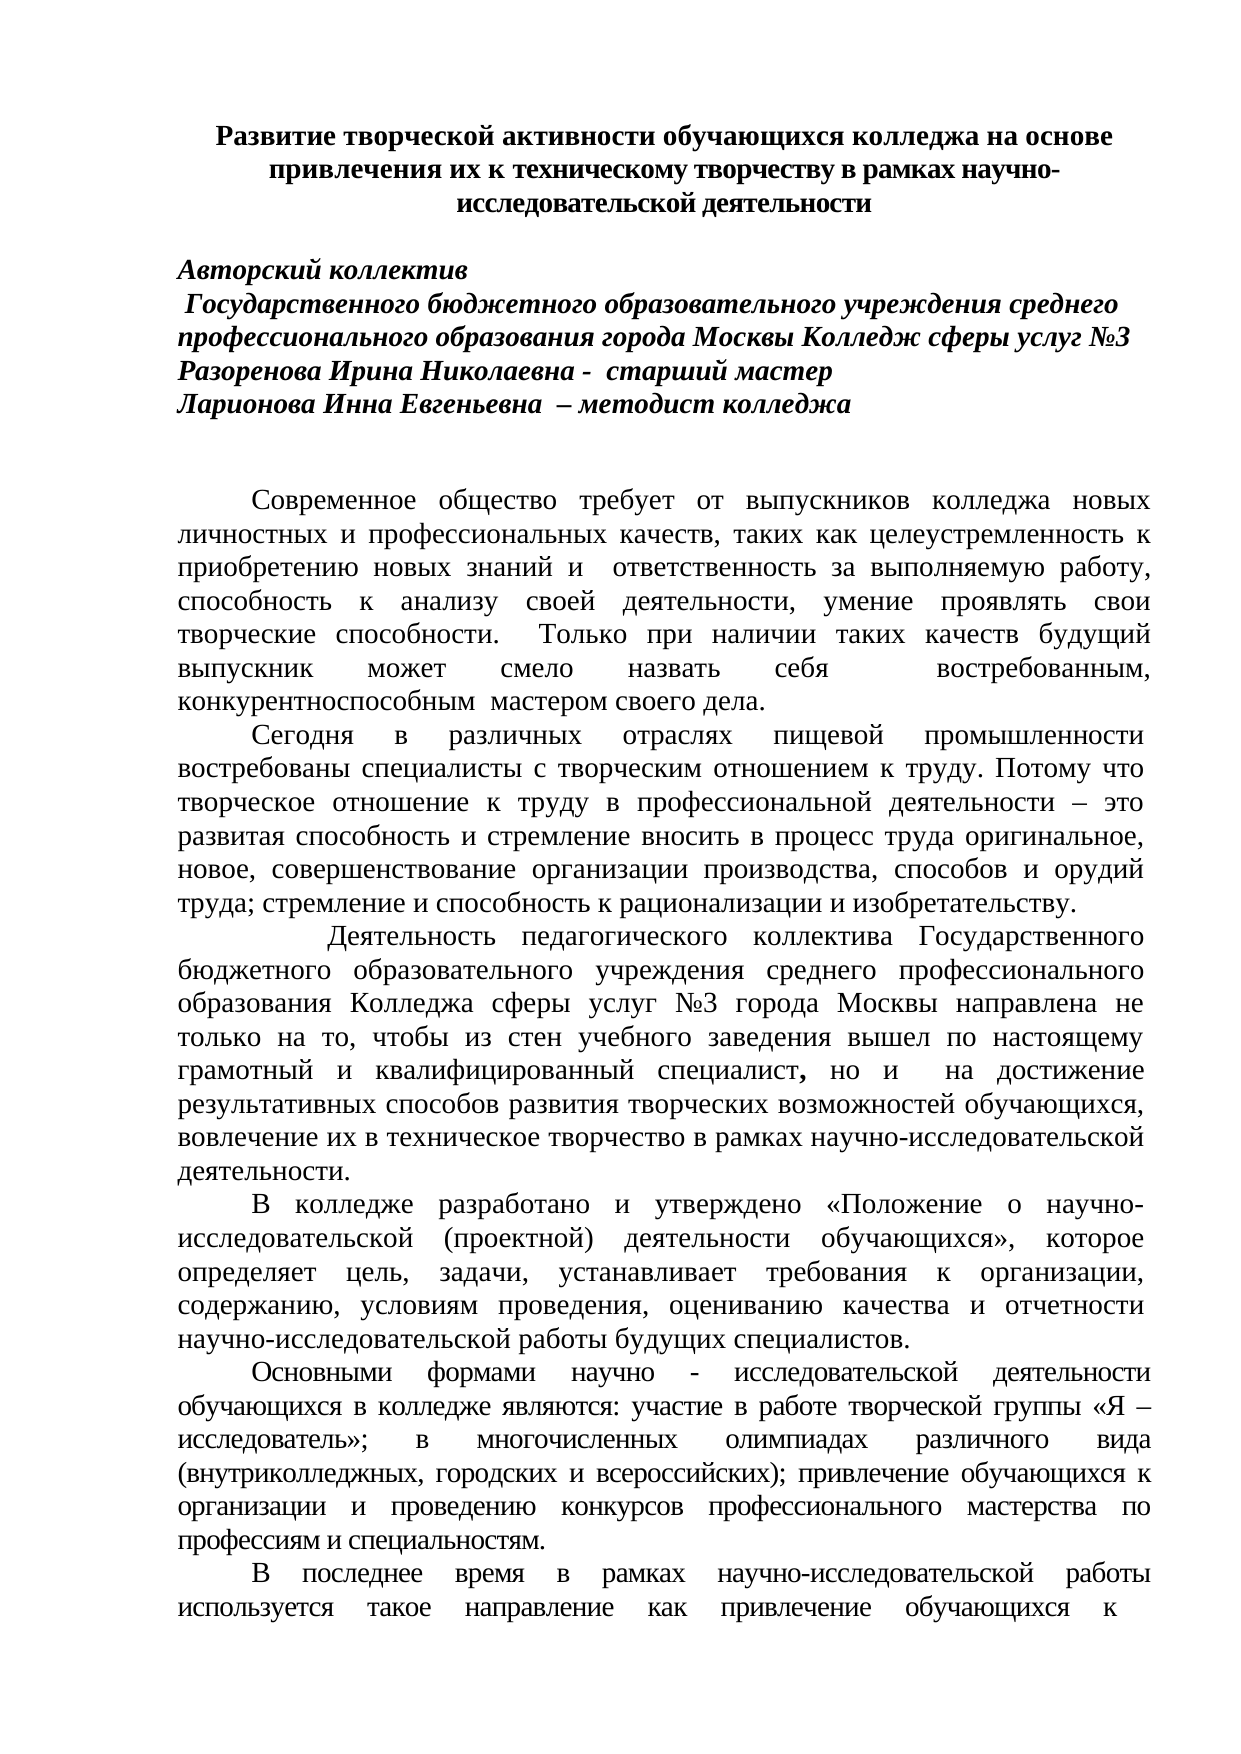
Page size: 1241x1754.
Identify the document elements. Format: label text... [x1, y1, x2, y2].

text Авторский коллектив [177, 252, 1152, 286]
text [177, 1556, 1152, 1623]
text Основными формами научно - исследовательской деятельности обучающихся в колледже являются: участие в работе творческой группы «Я – исследователь»; в многочисленных олимпиадах различного вида (внутриколледжных, городских и всероссийских); привлечение обучающихся к организации и проведению конкурсов профессионального мастерства по профессиям и специальностям. [177, 1354, 1152, 1556]
text Разоренова Ирина Николаевна - старший мастер [177, 353, 1152, 386]
text В колледже разработано и утверждено «Положение о научно- исследовательской (проектной) деятельности обучающихся», которое определяет цель, задачи, устанавливает требования к организации, содержанию, условиям проведения, оцениванию качества и отчетности научно-исследовательской работы будущих специалистов. [177, 1187, 1145, 1354]
text Государственного бюджетного образовательного учреждения среднего профессионального образования города Москвы Колледж сферы услуг №3 [177, 286, 1152, 353]
text Развитие творческой активности обучающихся колледжа на основе привлечения их к техническому творчеству в рамках научно-исследовательской деятельности [177, 118, 1152, 219]
text Ларионова Инна Евгеньевна – методист колледжа [177, 386, 1152, 420]
text Сегодня в различных отраслях пищевой промышленности востребованы специалисты с творческим отношением к труду. Потому что творческое отношение к труду в профессиональной деятельности – это развитая способность и стремление вносить в процесс труда оригинальное, новое, совершенствование организации производства, способов и орудий труда; стремление и способность к рационализации и изобретательству. [177, 717, 1145, 918]
text Деятельность педагогического коллектива Государственного бюджетного образовательного учреждения среднего профессионального образования Колледжа сферы услуг №3 города Москвы направлена не только на то, чтобы из стен учебного заведения вышел по настоящему грамотный и квалифицированный специалист, но и на достижение результативных способов развития творческих возможностей обучающихся, вовлечение их в техническое творчество в рамках научно-исследовательской деятельности. [177, 918, 1145, 1187]
text Современное общество требует от выпускников колледжа новых личностных и профессиональных качеств, таких как целеустремленность к приобретению новых знаний и ответственность за выполняемую работу, способность к анализу своей деятельности, умение проявлять свои творческие способности. Только при наличии таких качеств будущий выпускник может смело назвать себя востребованным, конкурентноспособным мастером своего дела. [177, 482, 1152, 717]
